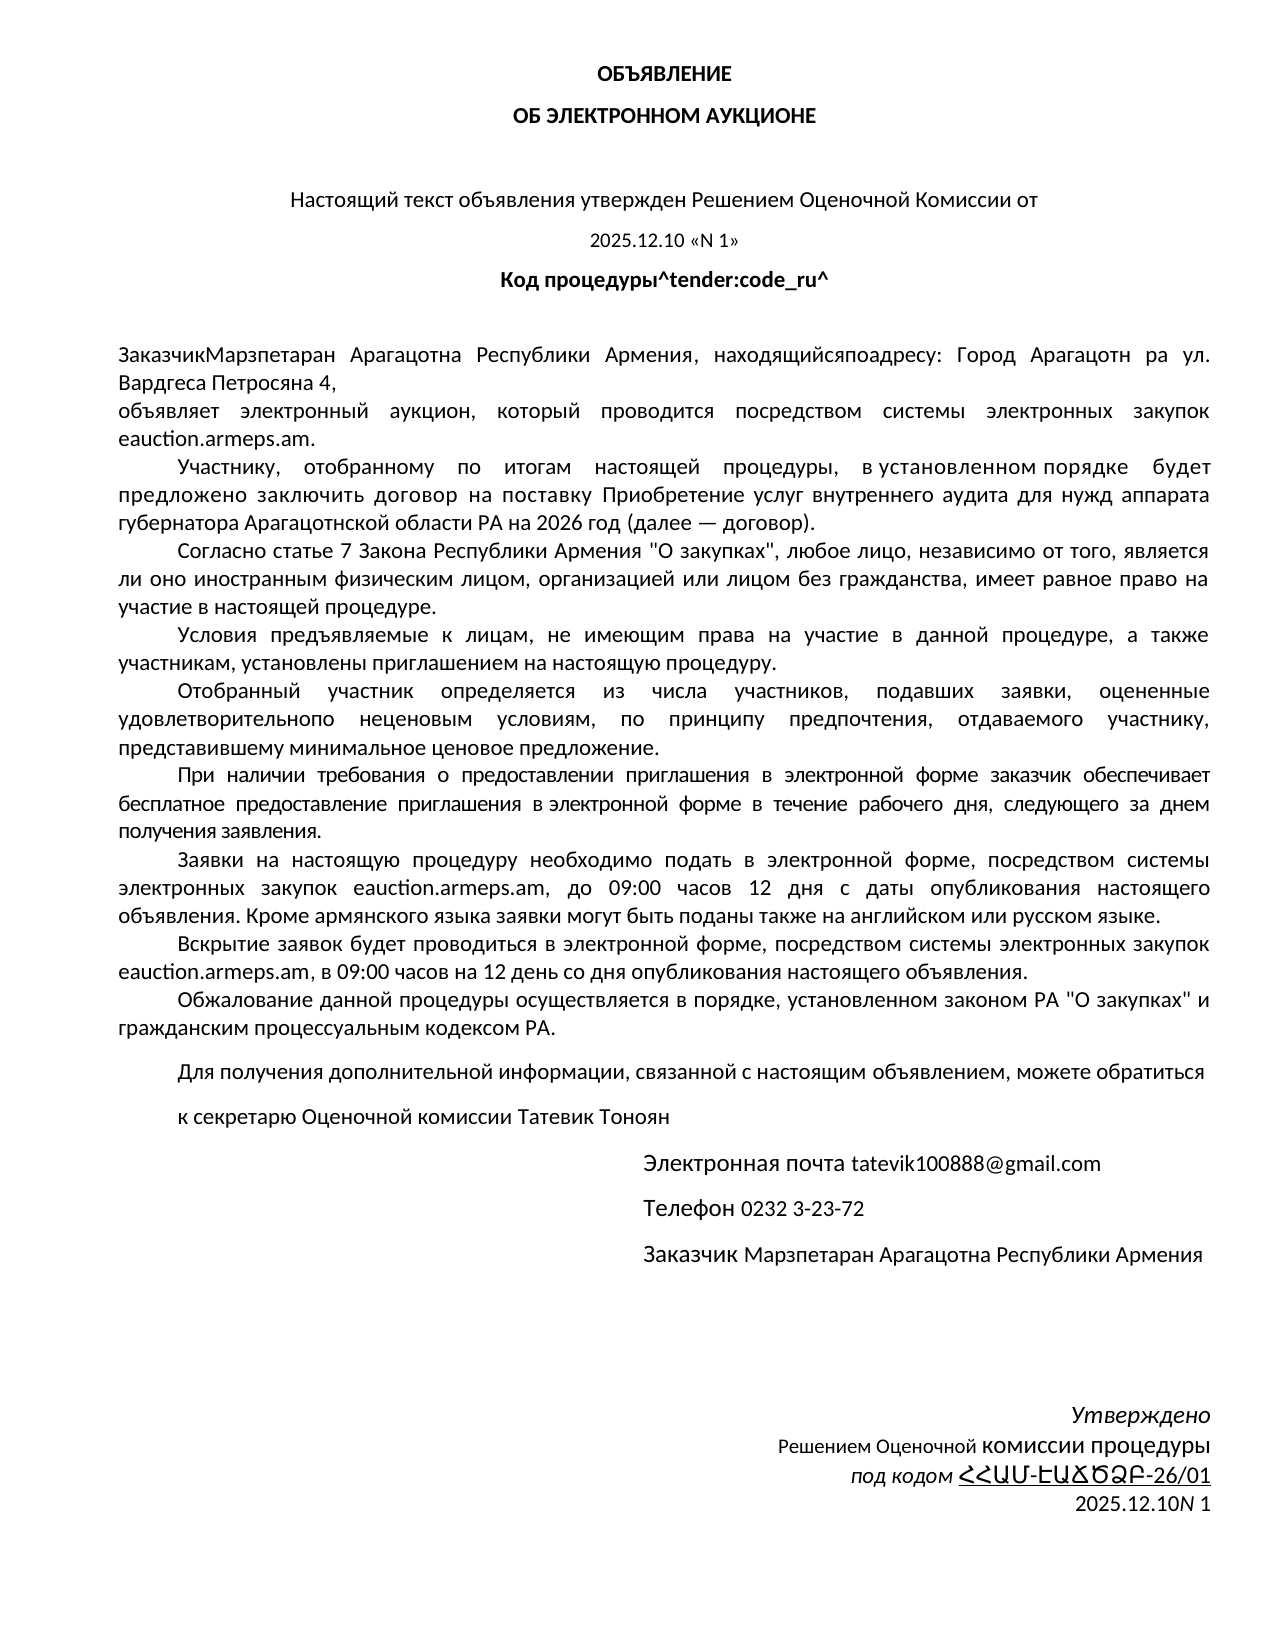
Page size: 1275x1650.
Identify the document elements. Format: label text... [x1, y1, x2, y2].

text под кодом ՀՀԱՄ-ԷԱՃԾՁԲ-26/01 2025.12.10 N 1 [118, 1460, 1211, 1517]
text Участнику, отобранному по итогам настоящей процедуры, в установленном порядке будет предложено заключить договор на поставку Приобретение услуг внутреннего аудита для нужд аппарата губернатора Арагацотнской области РА на 2026 год (далее — договор). [118, 452, 1211, 536]
text к секретарю Оценочной комиссии Татевик Тоноян [118, 1102, 1211, 1130]
text При наличии требования о предоставлении приглашения в электронной форме заказчик обеспечивает бесплатное предоставление приглашения в электронной форме в течение рабочего дня, следующего за днем получения заявления. [118, 761, 1211, 845]
text Электронная почта tatevik100888@gmail.com [643, 1147, 1211, 1177]
text Согласно статье 7 Закона Республики Армения "О закупках", любое лицо, независимо от того, является ли оно иностранным физическим лицом, организацией или лицом без гражданства, имеет равное право на участие в настоящей процедуре. [118, 536, 1211, 621]
text ОБЪЯВЛЕНИЕ [118, 59, 1211, 87]
text Код процедуры^tender:code_ru^ [118, 265, 1211, 293]
text Настоящий текст объявления утвержден Решением Оценочной Комиссии от [118, 185, 1211, 213]
text Решением Оценочной комиссии процедуры [118, 1429, 1211, 1460]
text Заявки на настоящую процедуру необходимо подать в электронной форме, посредством системы электронных закупок eauction.armeps.am, до 09:00 часов 12 дня с даты опубликования настоящего объявления. Кроме армянского языка заявки могут быть поданы также на английском или русском языке. [118, 845, 1211, 929]
text объявляет электронный аукцион, который проводится посредством системы электронных закупок eauction.armeps.am. [118, 396, 1211, 452]
text 2025.12.10 «N 1» [118, 227, 1211, 252]
text Вскрытие заявок будет проводиться в электронной форме, посредством системы электронных закупок eauction.armeps.am, в 09:00 часов на 12 день со дня опубликования настоящего объявления. [118, 929, 1211, 985]
text Отобранный участник определяется из числа участников, подавших заявки, оцененные удовлетворительнопо неценовым условиям, по принципу предпочтения, отдаваемого участнику, представившему минимальное ценовое предложение. [118, 677, 1211, 761]
text Обжалование данной процедуры осуществляется в порядке, установленном законом РА "О закупках" и гражданским процессуальным кодексом РА. [118, 985, 1211, 1041]
text Для получения дополнительной информации, связанной с настоящим объявлением, можете обратиться [118, 1057, 1211, 1086]
text Условия предъявляемые к лицам, не имеющим права на участие в данной процедуре, а также участникам, установлены приглашением на настоящую процедуру. [118, 621, 1211, 677]
text Утверждено [118, 1399, 1211, 1429]
text Заказчик Марзпетаран Арагацотна Республики Армения [595, 1238, 1211, 1269]
text ОБ ЭЛЕКТРОННОМ АУКЦИОНЕ [118, 101, 1211, 129]
text ЗаказчикМарзпетаран Арагацотна Республики Армения, находящийсяпоадресу: Город Арагацотн ра ул. Вардгеса Петросяна 4, [118, 340, 1211, 396]
text Телефон 0232 3-23-72 [643, 1193, 1211, 1223]
